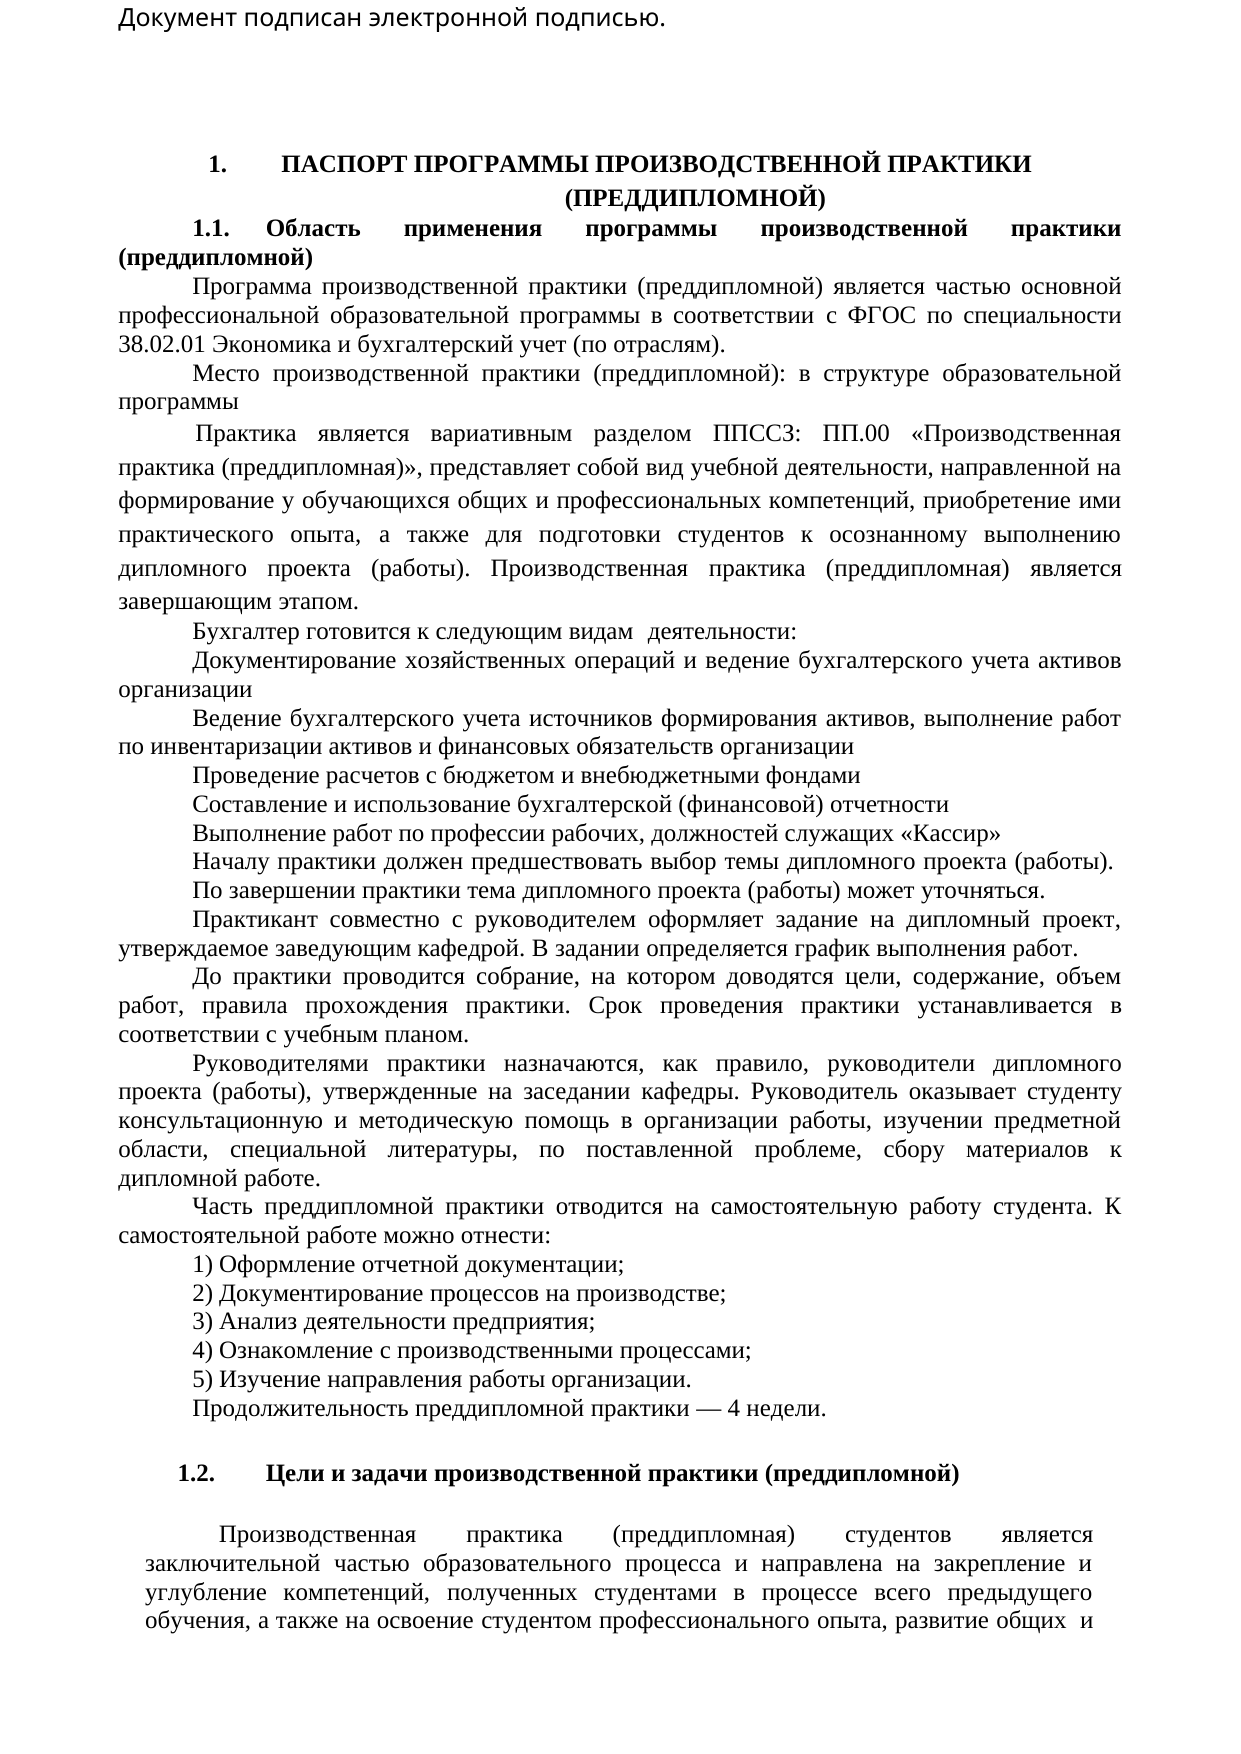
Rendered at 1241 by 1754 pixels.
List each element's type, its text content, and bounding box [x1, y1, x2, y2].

list Документирование процессов на производстве; [118, 1278, 1122, 1306]
text Место производственной практики (преддипломной): в структуре образовательной программы [118, 358, 1122, 415]
text Часть преддипломной практики отводится на самостоятельную работу студента. К самостоятельной работе можно отнести: [118, 1191, 1122, 1249]
text Ведение бухгалтерского учета источников формирования активов, выполнение работ по инвентаризации активов и финансовых обязательств организации [118, 703, 1122, 760]
text До практики проводится собрание, на котором доводятся цели, содержание, объем работ, правила прохождения практики. Срок проведения практики устанавливается в соответствии с учебным планом. [118, 961, 1122, 1048]
list Оформление отчетной документации; [118, 1249, 1122, 1278]
text Практикант совместно с руководителем оформляет задание на дипломный проект, утверждаемое заведующим кафедрой. В задании определяется график выполнения работ. [118, 904, 1122, 961]
text Практика является вариативным разделом ППССЗ: ПП.00 «Производственная практика (преддипломная)», представляет собой вид учебной деятельности, направленной на формирование у обучающихся общих и профессиональных компетенций, приобретение ими практического опыта, а также для подготовки студентов к осознанному выполнению дипломного проекта (работы). Производственная практика (преддипломная) является завершающим этапом. [118, 415, 1122, 616]
list Ознакомление с производственными процессами; [118, 1335, 1122, 1364]
list Анализ деятельности предприятия; [118, 1306, 1122, 1335]
text Составление и использование бухгалтерской (финансовой) отчетности [118, 789, 1122, 818]
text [145, 1519, 1093, 1634]
text Продолжительность преддипломной практики — 4 недели. [118, 1393, 1122, 1421]
text Выполнение работ по профессии рабочих, должностей служащих «Кассир» [118, 818, 1122, 846]
text Бухгалтер готовится к следующим видам деятельности: [145, 616, 1093, 645]
text Проведение расчетов с бюджетом и внебюджетными фондами [118, 760, 1122, 789]
list ПАСПОРТ ПРОГРАММЫ ПРОИЗВОДСТВЕННОЙ ПРАКТИКИ (ПРЕДДИПЛОМНОЙ) [118, 145, 1122, 213]
text По завершении практики тема дипломного проекта (работы) может уточняться. [118, 875, 1122, 904]
text Началу практики должен предшествовать выбор темы дипломного проекта (работы). [118, 846, 1122, 875]
list Цели и задачи производственной практики (преддипломной) [118, 1450, 1122, 1489]
text Документирование хозяйственных операций и ведение бухгалтерского учета активов организации [118, 645, 1122, 703]
list Область применения программы производственной практики (преддипломной) [118, 213, 1122, 271]
list Изучение направления работы организации. [118, 1364, 1122, 1393]
text Руководителями практики назначаются, как правило, руководители дипломного проекта (работы), утвержденные на заседании кафедры. Руководитель оказывает студенту консультационную и методическую помощь в организации работы, изучении предметной области, специальной литературы, по поставленной проблеме, сбору материалов к дипломной работе. [118, 1048, 1122, 1191]
text Программа производственной практики (преддипломной) является частью основной профессиональной образовательной программы в соответствии с ФГОС по специальности 38.02.01 Экономика и бухгалтерский учет (по отраслям). [118, 271, 1122, 358]
